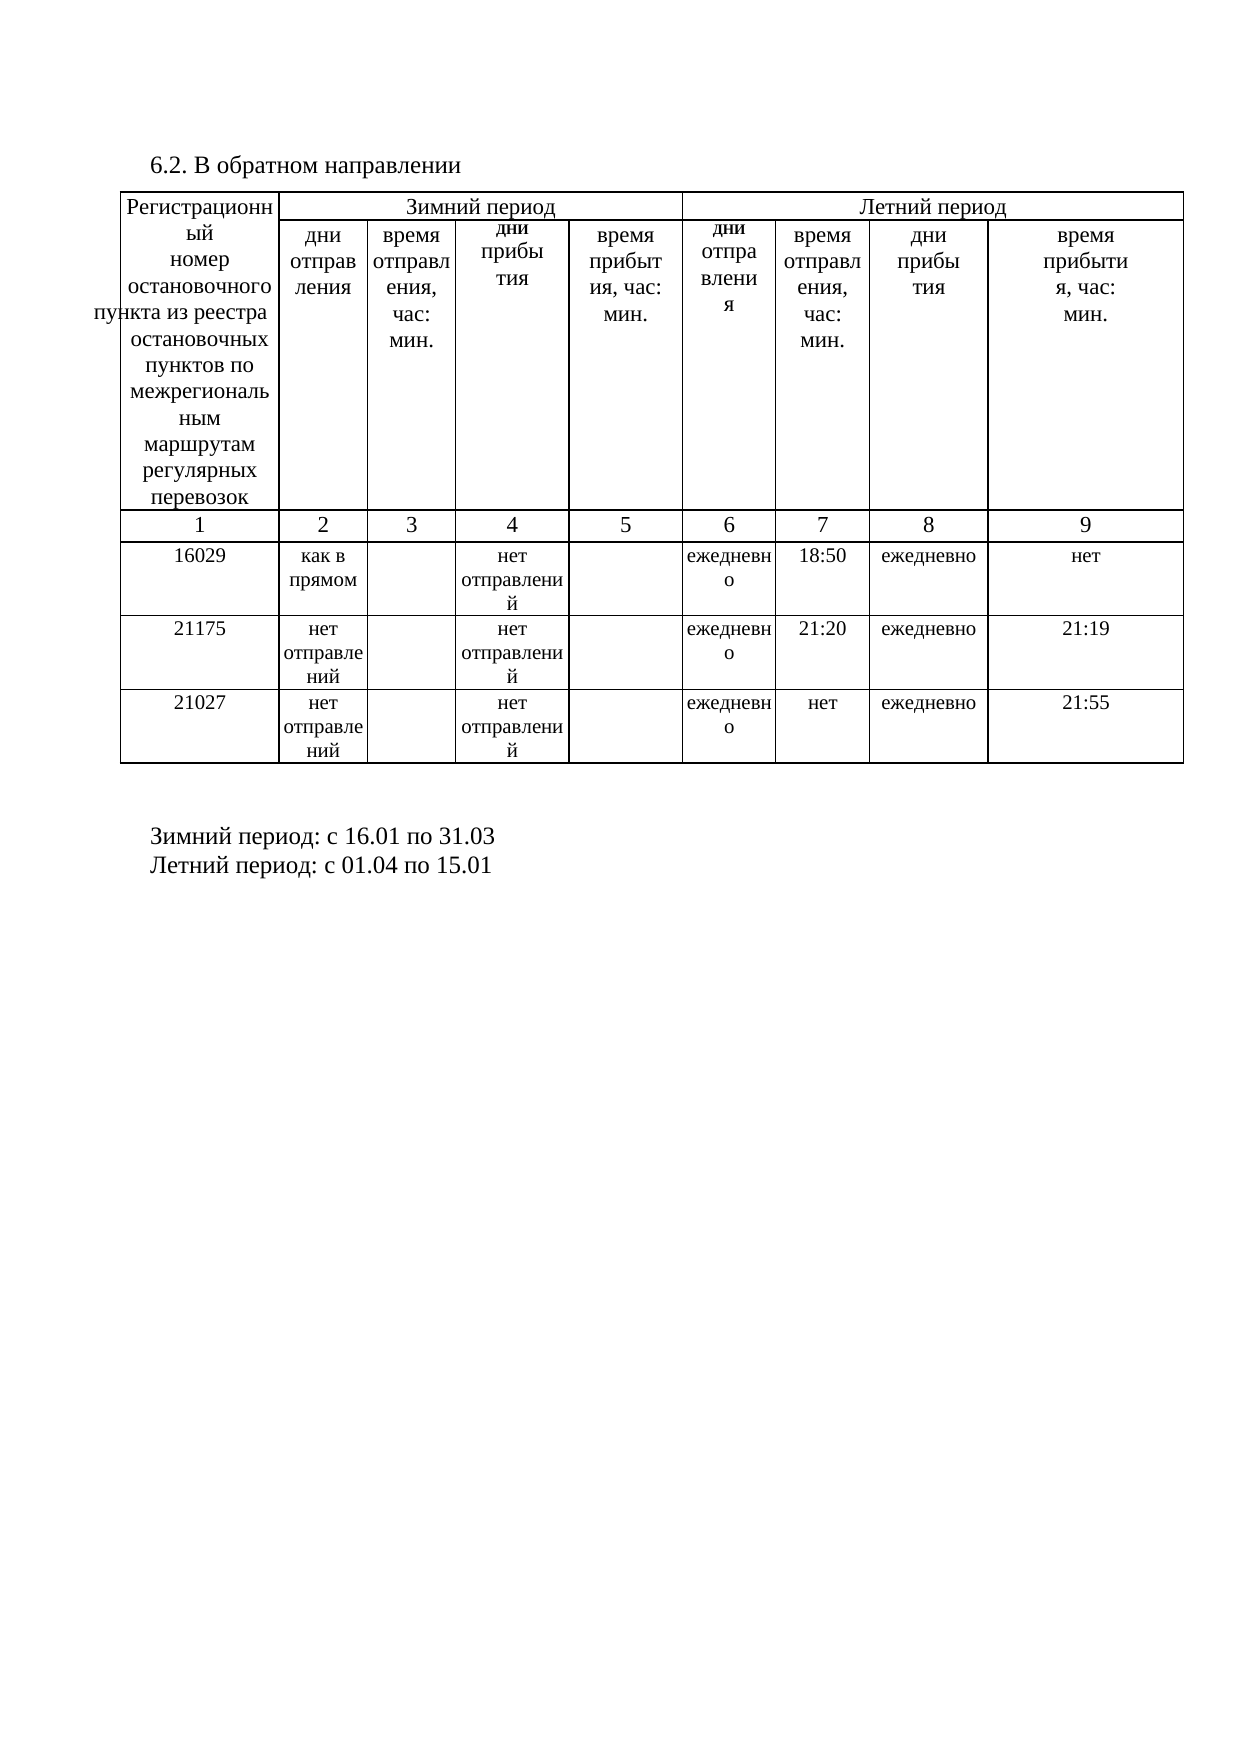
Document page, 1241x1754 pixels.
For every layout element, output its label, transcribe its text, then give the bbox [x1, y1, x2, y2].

table_cell как в прямом [280, 543, 367, 615]
table_cell ежедневно [683, 616, 775, 688]
table_header Летний период [683, 193, 1183, 219]
table_cell 21:19 [989, 616, 1183, 688]
table_cell 4 [456, 511, 568, 541]
table_cell дни отправ ления [280, 221, 367, 509]
table_header Зимний период [280, 193, 682, 219]
table_cell ежедневно [870, 616, 987, 688]
table_cell 21027 [121, 690, 278, 762]
table_cell 2 [280, 511, 367, 541]
table_cell нет [776, 690, 869, 762]
table_cell нет отправлений [456, 690, 568, 762]
table_cell нет [989, 543, 1183, 615]
table_cell [368, 690, 455, 762]
table_cell ДНИ отпра влени я [683, 221, 775, 509]
table_cell ДНИ прибы тия [456, 221, 568, 509]
table_cell дни прибы тия [870, 221, 987, 509]
table_cell нет отправлений [280, 690, 367, 762]
table_cell время прибыт ия, час: мин. [570, 221, 682, 509]
table_cell [368, 616, 455, 688]
table_cell ежедневно [683, 690, 775, 762]
table_cell 18:50 [776, 543, 869, 615]
table_cell 21:55 [989, 690, 1183, 762]
text Зимний период: с 16.01 по 31.03 [150, 821, 1090, 850]
table_cell нет отправлений [456, 616, 568, 688]
table_cell [570, 616, 682, 688]
table_cell ежедневно [870, 690, 987, 762]
table_cell нет отправлений [456, 543, 568, 615]
table_header Регистрационный номер остановочного пункта из реестра остановочных пунктов по межрегиональным маршрутам регулярных перевозок [121, 193, 278, 509]
table_cell 5 [570, 511, 682, 541]
table_cell время отправл ения, час: мин. [368, 221, 455, 509]
table_cell ежедневно [683, 543, 775, 615]
table_cell 21175 [121, 616, 278, 688]
table_cell [368, 543, 455, 615]
table_cell 3 [368, 511, 455, 541]
table_cell 9 [989, 511, 1183, 541]
table_cell 6 [683, 511, 775, 541]
text 6.2. В обратном направлении [150, 150, 1090, 179]
text Летний период: с 01.04 по 15.01 [150, 850, 1090, 879]
table_cell нет отправлений [280, 616, 367, 688]
table_cell 8 [870, 511, 987, 541]
table_cell 21:20 [776, 616, 869, 688]
table_cell время прибыти я, час: мин. [989, 221, 1183, 509]
table_cell 1 [121, 511, 278, 541]
table_cell 7 [776, 511, 869, 541]
table_cell 16029 [121, 543, 278, 615]
table_cell ежедневно [870, 543, 987, 615]
table_cell [570, 690, 682, 762]
table_cell [570, 543, 682, 615]
table_cell время отправл ения, час: мин. [776, 221, 869, 509]
